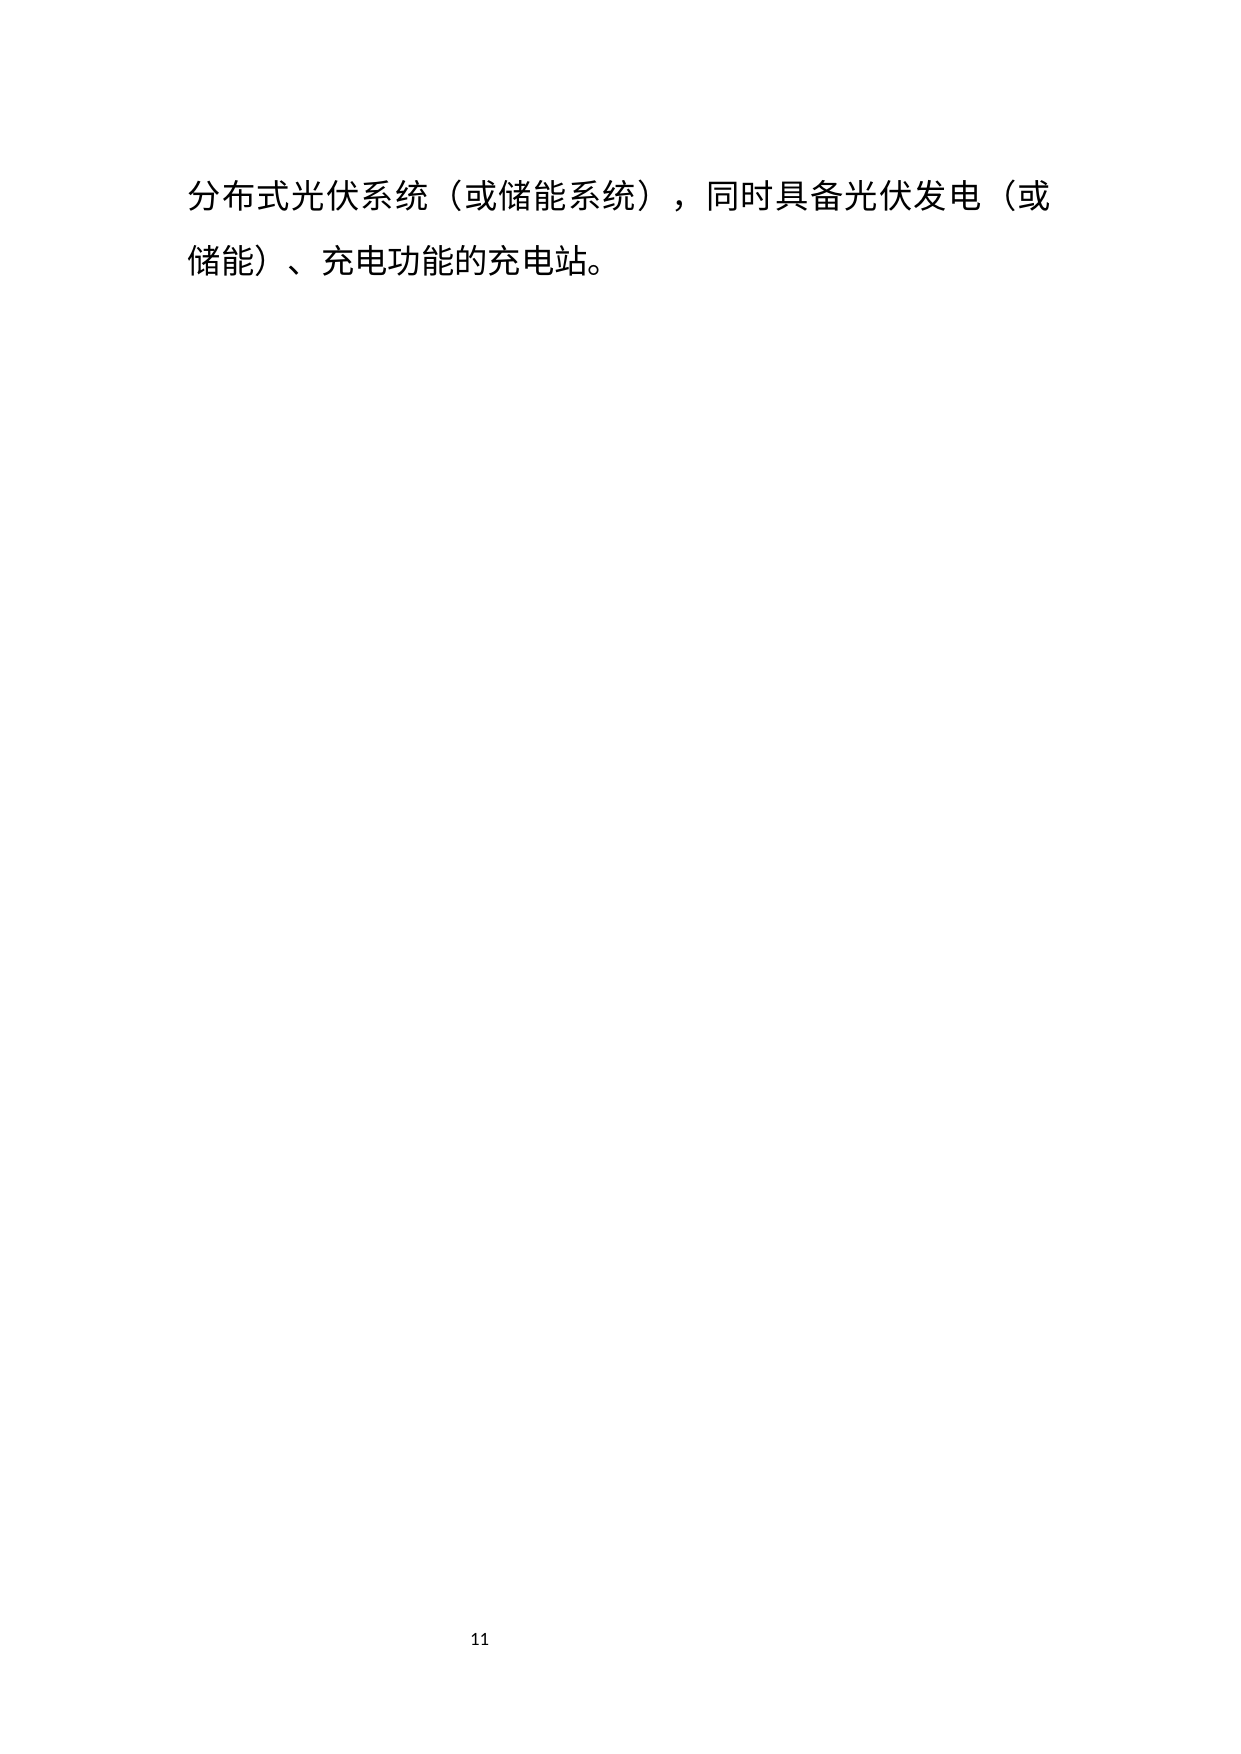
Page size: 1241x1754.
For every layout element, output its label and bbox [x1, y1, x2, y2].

text [187, 162, 1053, 292]
